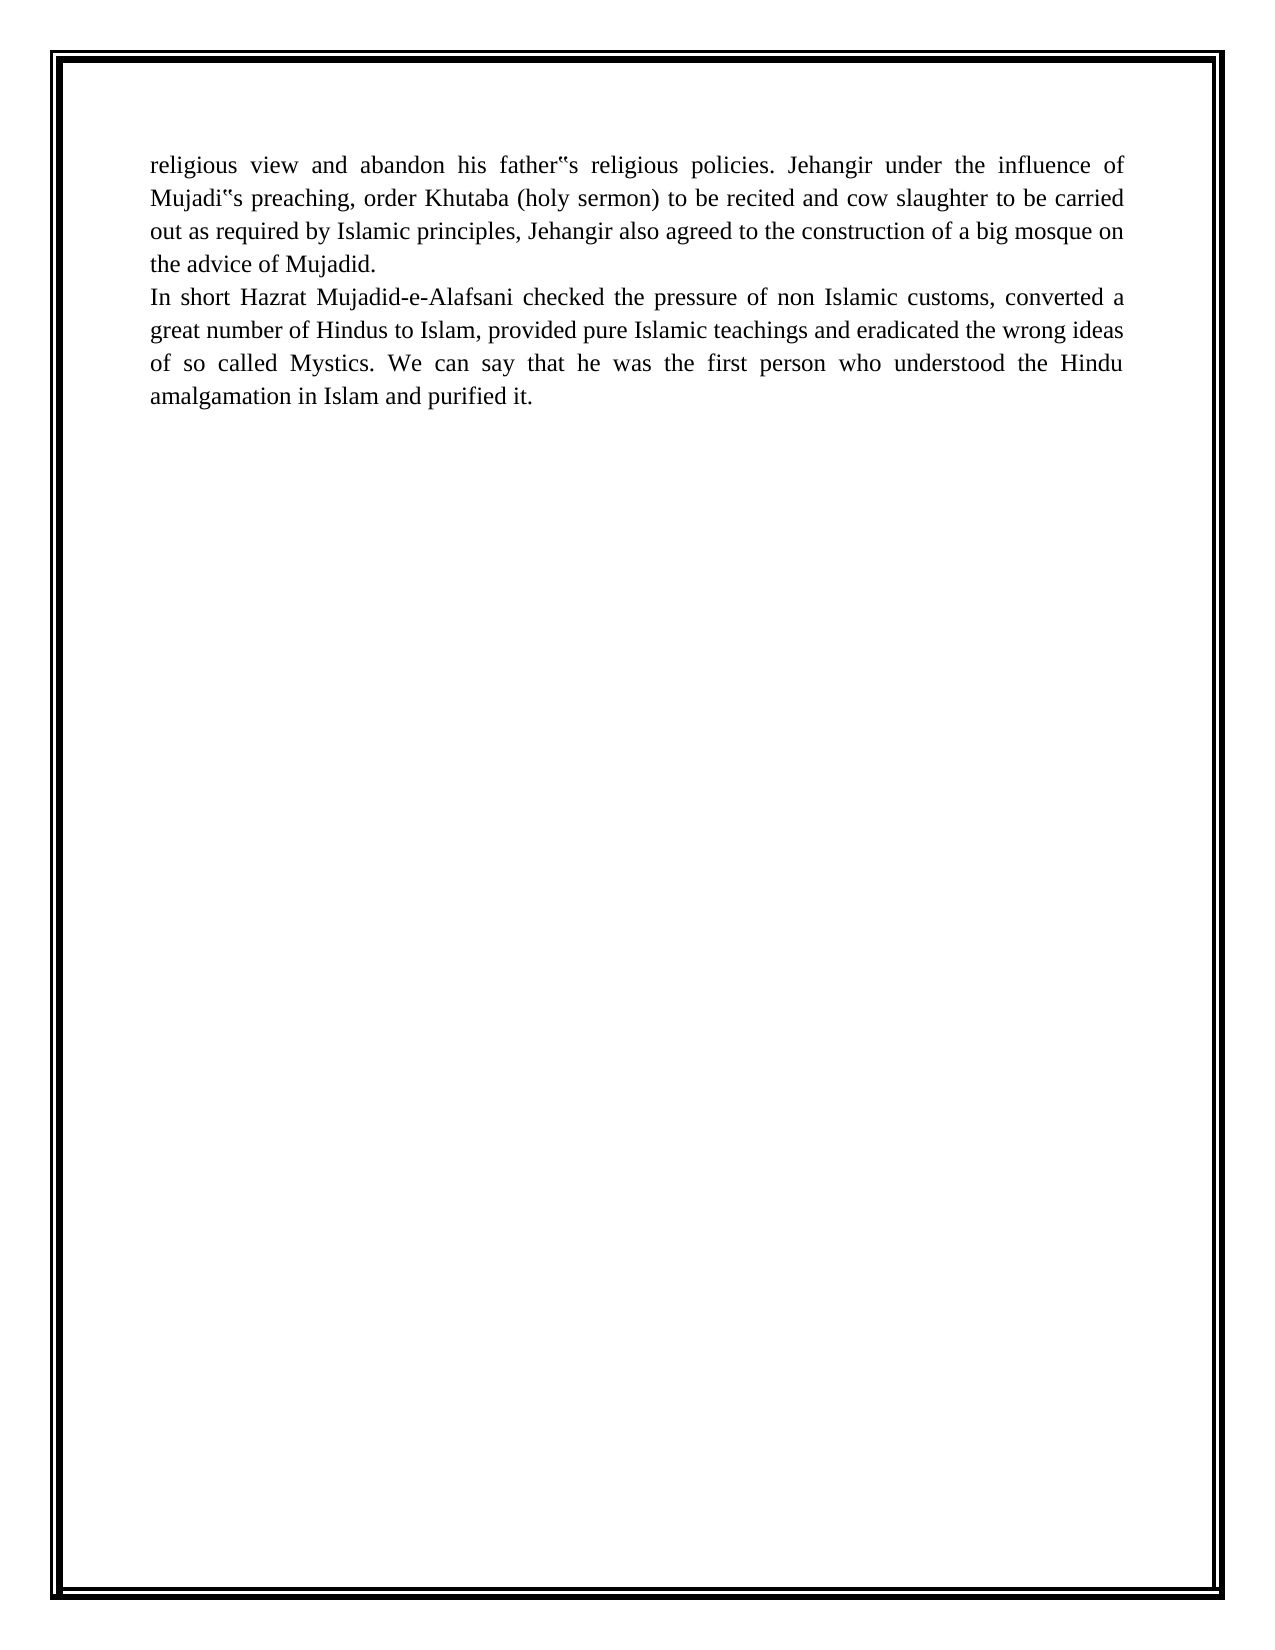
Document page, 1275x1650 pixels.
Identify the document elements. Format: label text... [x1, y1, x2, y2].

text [150, 150, 1125, 278]
text In short Hazrat Mujadid-e-Alafsani checked the pressure of non Islamic customs, converted a great number of Hindus to Islam, provided pure Islamic teachings and eradicated the wrong ideas of so called Mystics. We can say that he was the first person who understood the Hindu amalgamation in Islam and purified it. [150, 282, 1125, 410]
